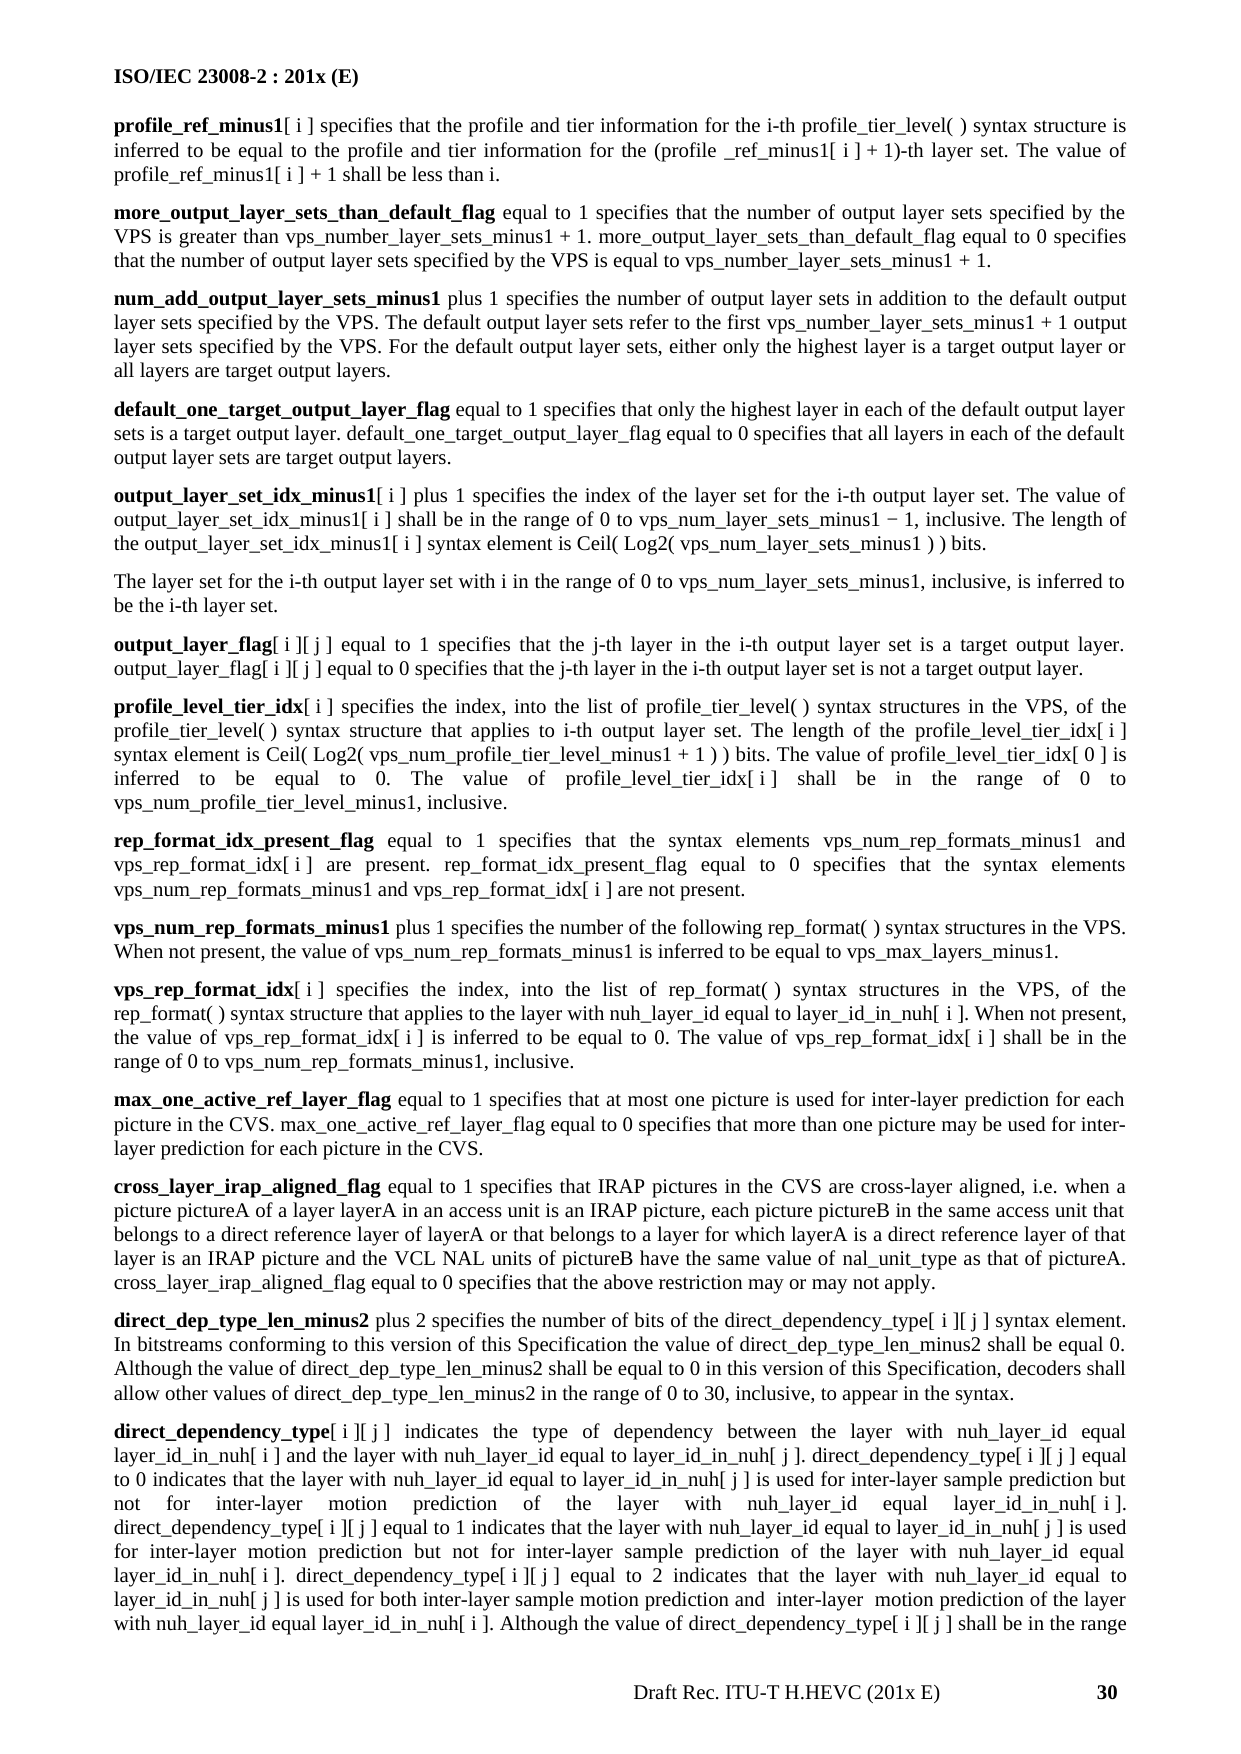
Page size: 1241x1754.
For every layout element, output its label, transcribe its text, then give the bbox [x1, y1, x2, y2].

text more_output_layer_sets_than_default_flag equal to 1 specifies that the number of output layer sets specified by the VPS is greater than vps_number_layer_sets_minus1 + 1. more_output_layer_sets_than_default_flag equal to 0 specifies that the number of output layer sets specified by the VPS is equal to vps_number_layer_sets_minus1 + 1. [113, 200, 1127, 272]
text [113, 1419, 1127, 1635]
text output_layer_set_idx_minus1[ i ] plus 1 specifies the index of the layer set for the i-th output layer set. The value of output_layer_set_idx_minus1[ i ] shall be in the range of 0 to vps_num_layer_sets_minus1 − 1, inclusive. The length of the output_layer_set_idx_minus1[ i ] syntax element is Ceil( Log2( vps_num_layer_sets_minus1 ) ) bits. [113, 483, 1127, 555]
text The layer set for the i-th output layer set with i in the range of 0 to vps_num_layer_sets_minus1, inclusive, is inferred to be the i-th layer set. [113, 569, 1127, 617]
text profile_ref_minus1[ i ] specifies that the profile and tier information for the i-th profile_tier_level( ) syntax structure is inferred to be equal to the profile and tier information for the (profile _ref_minus1[ i ] + 1)-th layer set. The value of profile_ref_minus1[ i ] + 1 shall be less than i. [113, 113, 1127, 186]
text max_one_active_ref_layer_flag equal to 1 specifies that at most one picture is used for inter-layer prediction for each picture in the CVS. max_one_active_ref_layer_flag equal to 0 specifies that more than one picture may be used for inter-layer prediction for each picture in the CVS. [113, 1087, 1127, 1159]
text cross_layer_irap_aligned_flag equal to 1 specifies that IRAP pictures in the CVS are cross-layer aligned, i.e. when a picture pictureA of a layer layerA in an access unit is an IRAP picture, each picture pictureB in the same access unit that belongs to a direct reference layer of layerA or that belongs to a layer for which layerA is a direct reference layer of that layer is an IRAP picture and the VCL NAL units of pictureB have the same value of nal_unit_type as that of pictureA. cross_layer_irap_aligned_flag equal to 0 specifies that the above restriction may or may not apply. [113, 1174, 1127, 1294]
text vps_rep_format_idx[ i ] specifies the index, into the list of rep_format( ) syntax structures in the VPS, of the rep_format( ) syntax structure that applies to the layer with nuh_layer_id equal to layer_id_in_nuh[ i ]. When not present, the value of vps_rep_format_idx[ i ] is inferred to be equal to 0. The value of vps_rep_format_idx[ i ] shall be in the range of 0 to vps_num_rep_formats_minus1, inclusive. [113, 977, 1127, 1073]
text vps_num_rep_formats_minus1 plus 1 specifies the number of the following rep_format( ) syntax structures in the VPS. When not present, the value of vps_num_rep_formats_minus1 is inferred to be equal to vps_max_layers_minus1. [113, 915, 1127, 963]
text rep_format_idx_present_flag equal to 1 specifies that the syntax elements vps_num_rep_formats_minus1 and vps_rep_format_idx[ i ] are present. rep_format_idx_present_flag equal to 0 specifies that the syntax elements vps_num_rep_formats_minus1 and vps_rep_format_idx[ i ] are not present. [113, 828, 1127, 901]
text profile_level_tier_idx[ i ] specifies the index, into the list of profile_tier_level( ) syntax structures in the VPS, of the profile_tier_level( ) syntax structure that applies to i-th output layer set. The length of the profile_level_tier_idx[ i ] syntax element is Ceil( Log2( vps_num_profile_tier_level_minus1 + 1 ) ) bits. The value of profile_level_tier_idx[ 0 ] is inferred to be equal to 0. The value of profile_level_tier_idx[ i ] shall be in the range of 0 to vps_num_profile_tier_level_minus1, inclusive. [113, 694, 1127, 814]
text num_add_output_layer_sets_minus1 plus 1 specifies the number of output layer sets in addition to the default output layer sets specified by the VPS. The default output layer sets refer to the first vps_number_layer_sets_minus1 + 1 output layer sets specified by the VPS. For the default output layer sets, either only the highest layer is a target output layer or all layers are target output layers. [113, 286, 1127, 382]
text default_one_target_output_layer_flag equal to 1 specifies that only the highest layer in each of the default output layer sets is a target output layer. default_one_target_output_layer_flag equal to 0 specifies that all layers in each of the default output layer sets are target output layers. [113, 397, 1127, 469]
text direct_dep_type_len_minus2 plus 2 specifies the number of bits of the direct_dependency_type[ i ][ j ] syntax element. In bitstreams conforming to this version of this Specification the value of direct_dep_type_len_minus2 shall be equal 0. Although the value of direct_dep_type_len_minus2 shall be equal to 0 in this version of this Specification, decoders shall allow other values of direct_dep_type_len_minus2 in the range of 0 to 30, inclusive, to appear in the syntax. [113, 1308, 1127, 1404]
text output_layer_flag[ i ][ j ] equal to 1 specifies that the j-th layer in the i-th output layer set is a target output layer. output_layer_flag[ i ][ j ] equal to 0 specifies that the j-th layer in the i-th output layer set is not a target output layer. [113, 632, 1127, 680]
